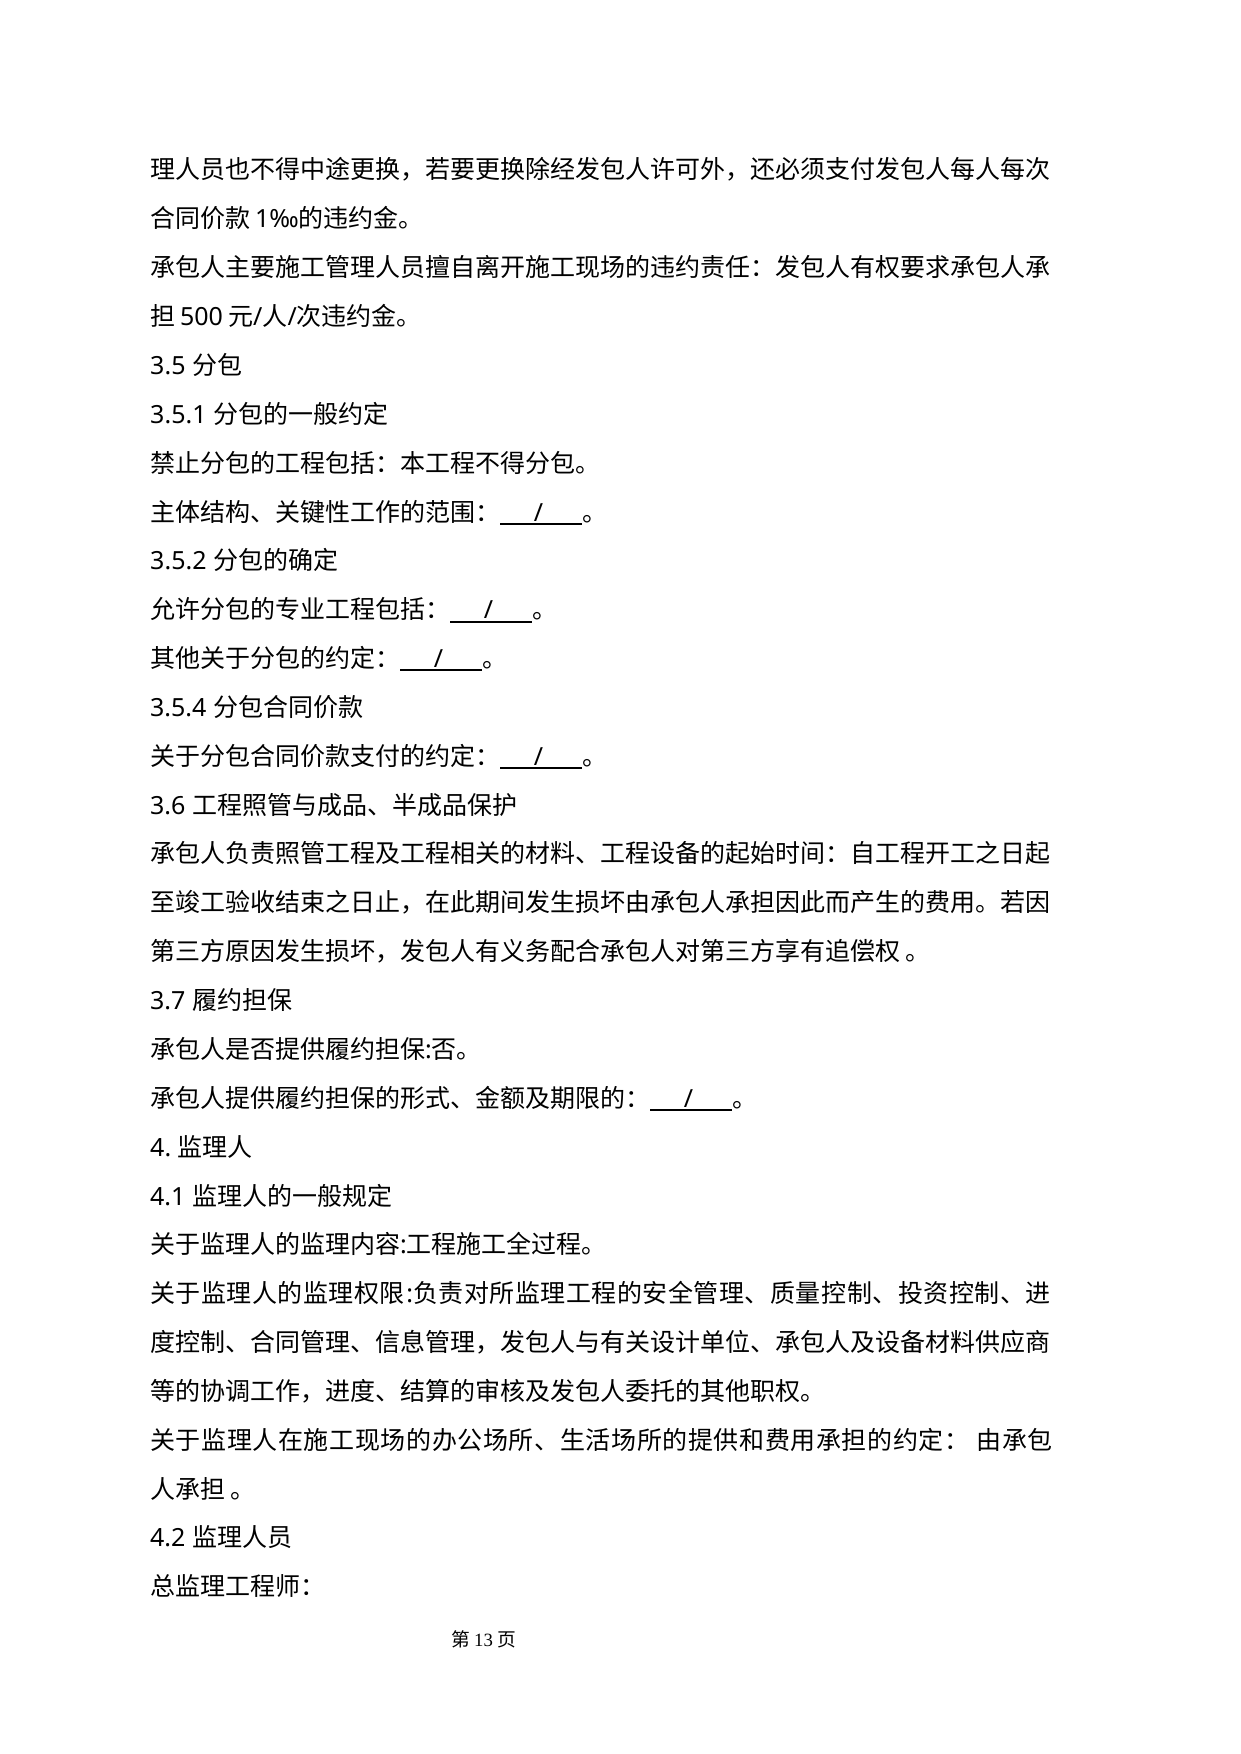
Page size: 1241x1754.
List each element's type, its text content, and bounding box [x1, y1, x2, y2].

text 关于监理人的监理内容:工程施工全过程。 [150, 1225, 1052, 1261]
text 3.5 分包 [150, 345, 1052, 382]
text 主体结构、关键性工作的范围： / 。 [150, 492, 1052, 528]
text 总监理工程师： [150, 1567, 1052, 1603]
text 允许分包的专业工程包括： / 。 [150, 590, 1052, 626]
text 禁止分包的工程包括：本工程不得分包。 [150, 443, 1052, 479]
text 3.6 工程照管与成品、半成品保护 [150, 785, 1052, 821]
text 3.5.4 分包合同价款 [150, 687, 1052, 724]
text 3.5.1 分包的一般约定 [150, 394, 1052, 431]
text 承包人提供履约担保的形式、金额及期限的： / 。 [150, 1078, 1052, 1114]
text 承包人是否提供履约担保:否。 [150, 1029, 1052, 1066]
text 4. 监理人 [150, 1127, 1052, 1163]
text 4.2 监理人员 [150, 1518, 1052, 1554]
text 承包人主要施工管理人员擅自离开施工现场的违约责任：发包人有权要求承包人承担500元/人/次违约金。 [150, 248, 1052, 333]
text 3.7 履约担保 [150, 981, 1052, 1017]
text 关于分包合同价款支付的约定： / 。 [150, 736, 1052, 772]
text 关于监理人的监理权限:负责对所监理工程的安全管理、质量控制、投资控制、进度控制、合同管理、信息管理，发包人与有关设计单位、承包人及设备材料供应商等的协调工作，进度、结算的审核及发包人委托的其他职权。 [150, 1274, 1052, 1408]
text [150, 150, 1052, 235]
text 其他关于分包的约定： / 。 [150, 638, 1052, 675]
text 关于监理人在施工现场的办公场所、生活场所的提供和费用承担的约定： 由承包人承担 。 [150, 1420, 1052, 1505]
text 承包人负责照管工程及工程相关的材料、工程设备的起始时间：自工程开工之日起至竣工验收结束之日止，在此期间发生损坏由承包人承担因此而产生的费用。若因第三方原因发生损坏，发包人有义务配合承包人对第三方享有追偿权 。 [150, 834, 1052, 968]
text 4.1 监理人的一般规定 [150, 1176, 1052, 1212]
text 3.5.2 分包的确定 [150, 541, 1052, 577]
